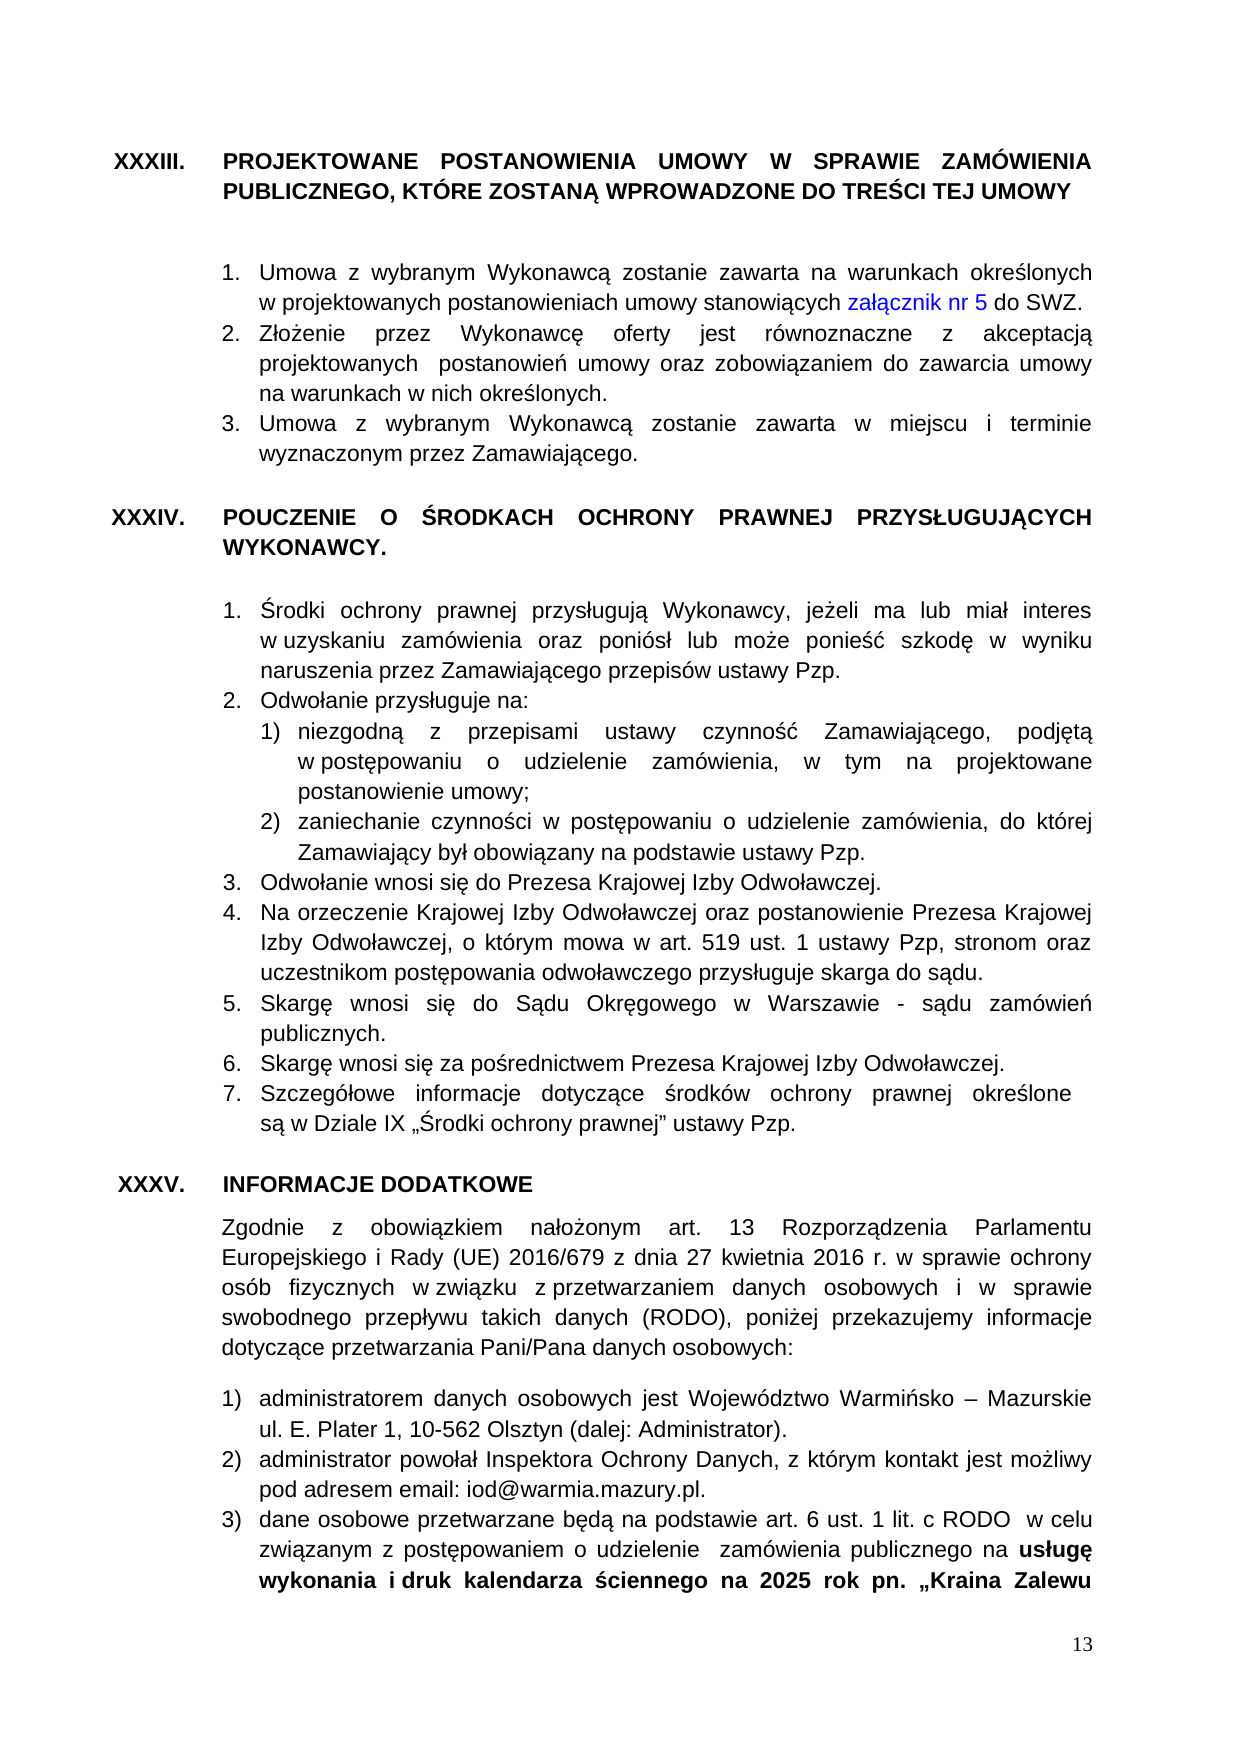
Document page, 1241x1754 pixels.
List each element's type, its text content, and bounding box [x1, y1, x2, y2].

list POUCZENIE O ŚRODKACH OCHRONY PRAWNEJ PRZYSŁUGUJĄCYCH WYKONAWCY. [185, 503, 1093, 560]
list Odwołanie przysługuje na: [223, 687, 1093, 714]
list Środki ochrony prawnej przysługują Wykonawcy, jeżeli ma lub miał interes w uzyskaniu zamówienia oraz poniósł lub może ponieść szkodę w wyniku naruszenia przez Zamawiającego przepisów ustawy Pzp. [223, 597, 1093, 683]
list administratorem danych osobowych jest Województwo Warmińsko – Mazurskie ul. E. Plater 1, 10-562 Olsztyn (dalej: Administrator). [221, 1385, 1093, 1442]
list Szczegółowe informacje dotyczące środków ochrony prawnej określone są w Dziale IX „Środki ochrony prawnej” ustawy Pzp. [223, 1080, 1093, 1137]
text Zgodnie z obowiązkiem nałożonym art. 13 Rozporządzenia Parlamentu Europejskiego i Rady (UE) 2016/679 z dnia 27 kwietnia 2016 r. w sprawie ochrony osób fizycznych w związku z przetwarzaniem danych osobowych i w sprawie swobodnego przepływu takich danych (RODO), poniżej przekazujemy informacje dotyczące przetwarzania Pani/Pana danych osobowych: [221, 1213, 1093, 1361]
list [221, 1506, 1093, 1593]
list Złożenie przez Wykonawcę oferty jest równoznaczne z akceptacją projektowanych postanowień umowy oraz zobowiązaniem do zawarcia umowy na warunkach w nich określonych. [221, 319, 1093, 406]
list Skargę wnosi się za pośrednictwem Prezesa Krajowej Izby Odwoławczej. [223, 1050, 1093, 1076]
list administrator powołał Inspektora Ochrony Danych, z którym kontakt jest możliwy pod adresem email: iod@warmia.mazury.pl. [221, 1446, 1093, 1502]
list Odwołanie wnosi się do Prezesa Krajowej Izby Odwoławczej. [223, 869, 1093, 895]
list zaniechanie czynności w postępowaniu o udzielenie zamówienia, do której Zamawiający był obowiązany na podstawie ustawy Pzp. [260, 808, 1093, 865]
list niezgodną z przepisami ustawy czynność Zamawiającego, podjętą w postępowaniu o udzielenie zamówienia, w tym na projektowane postanowienie umowy; [260, 718, 1093, 804]
list Umowa z wybranym Wykonawcą zostanie zawarta na warunkach określonych w projektowanych postanowieniach umowy stanowiących załącznik nr 5 do SWZ. [221, 259, 1093, 316]
list INFORMACJE DODATKOWE [185, 1171, 1093, 1197]
list Na orzeczenie Krajowej Izby Odwoławczej oraz postanowienie Prezesa Krajowej Izby Odwoławczej, o którym mowa w art. 519 ust. 1 ustawy Pzp, stronom oraz uczestnikom postępowania odwoławczego przysługuje skarga do sądu. [223, 899, 1093, 986]
list PROJEKTOWANE POSTANOWIENIA UMOWY W SPRAWIE ZAMÓWIENIA PUBLICZNEGO, KTÓRE ZOSTANĄ WPROWADZONE DO TREŚCI TEJ UMOWY [185, 148, 1093, 204]
list Umowa z wybranym Wykonawcą zostanie zawarta w miejscu i terminie wyznaczonym przez Zamawiającego. [221, 410, 1093, 467]
list Skargę wnosi się do Sądu Okręgowego w Warszawie - sądu zamówień publicznych. [223, 989, 1093, 1046]
